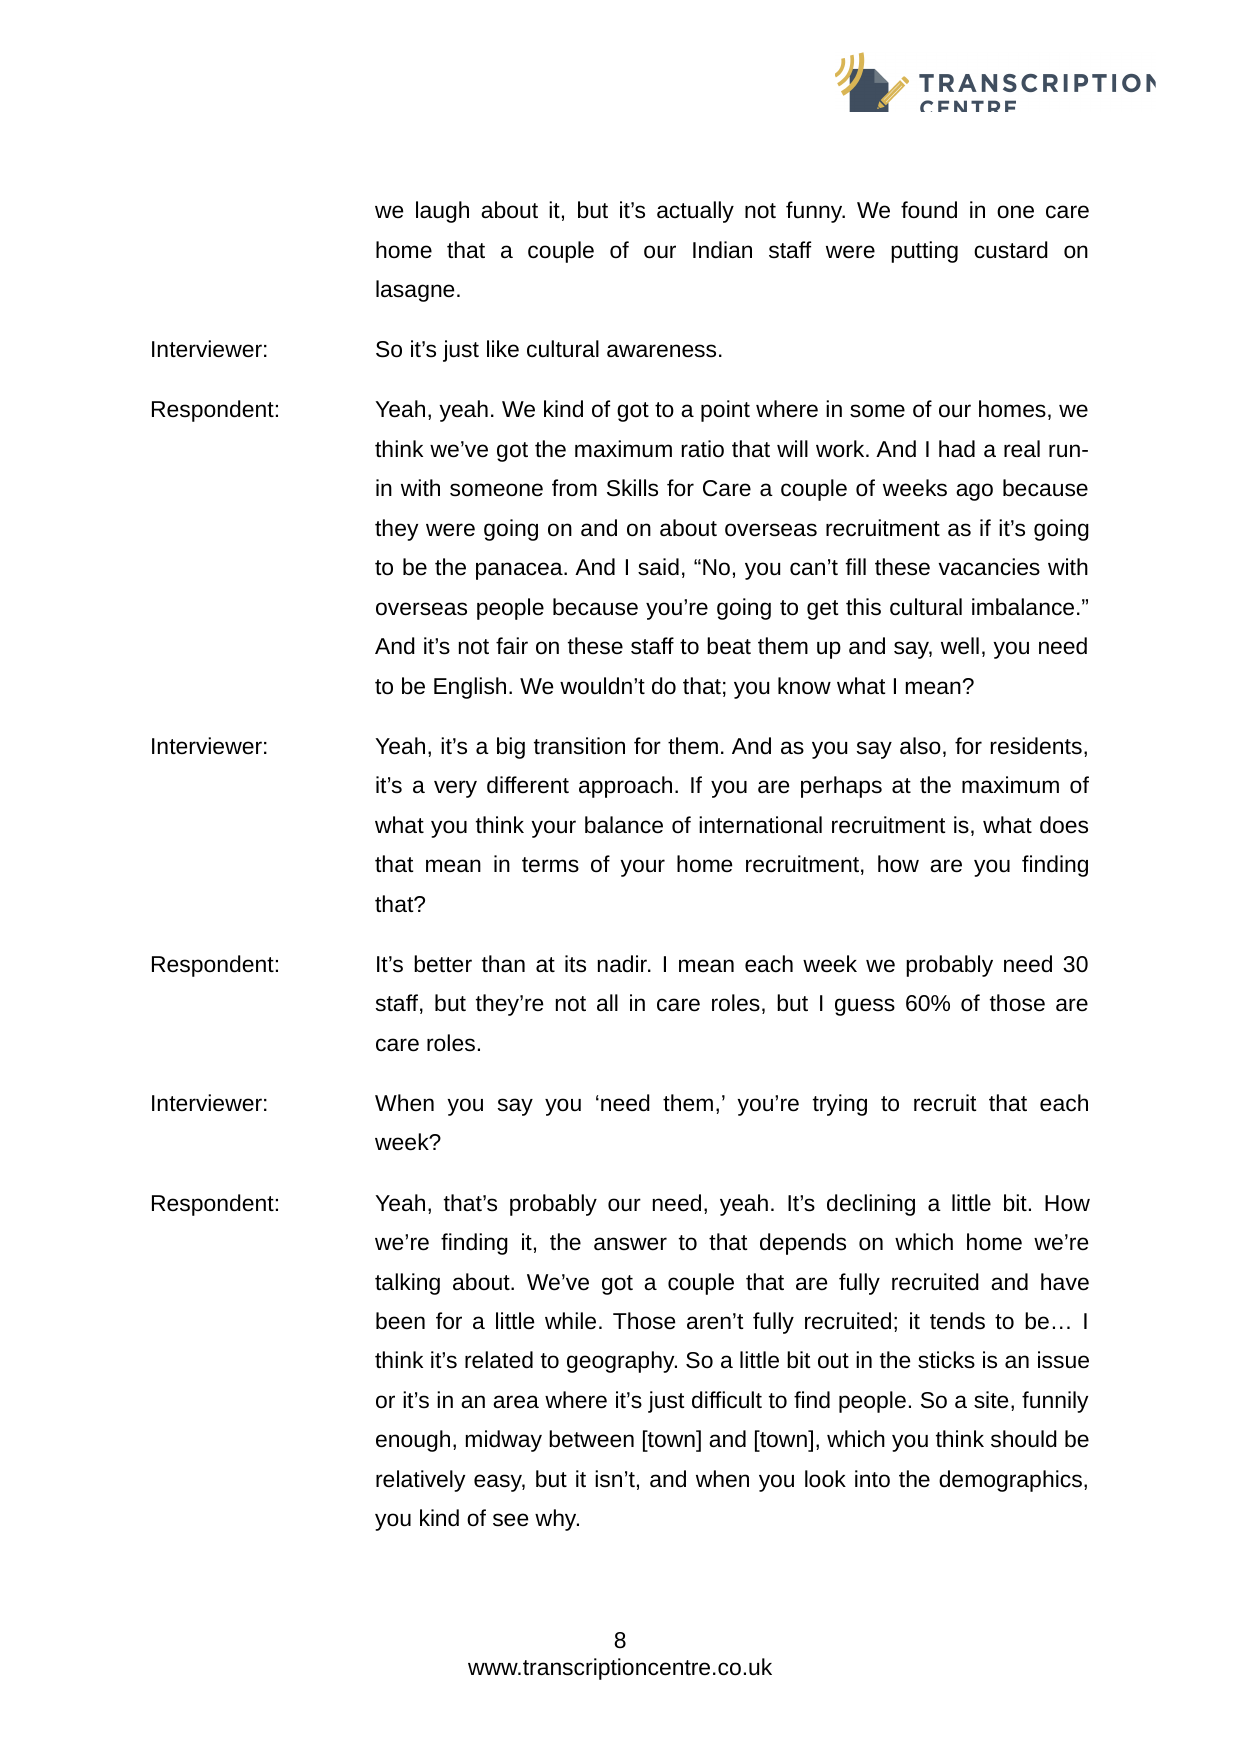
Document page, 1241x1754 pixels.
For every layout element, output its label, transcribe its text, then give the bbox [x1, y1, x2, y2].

text Respondent: Yeah, that’s probably our need, yeah. It’s declining a little bit. How we’re finding it, the answer to that depends on which home we’re talking about. We’ve got a couple that are fully recruited and have been for a little while. Those aren’t fully recruited; it tends to be… I think it’s related to geography. So a little bit out in the sticks is an issue or it’s in an area where it’s just difficult to find people. So a site, funnily enough, midway between [town] and [town], which you think should be relatively easy, but it isn’t, and when you look into the demographics, you kind of see why. [150, 1189, 1090, 1532]
picture [834, 52, 1156, 112]
text Interviewer: When you say you ‘need them,’ you’re trying to recruit that each week? [150, 1090, 1090, 1156]
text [150, 197, 1090, 302]
text Interviewer: So it’s just like cultural awareness. [150, 336, 1090, 363]
text Interviewer: Yeah, it’s a big transition for them. And as you say also, for residents, it’s a very different approach. If you are perhaps at the maximum of what you think your balance of international recruitment is, what does that mean in terms of your home recruitment, how are you finding that? [150, 733, 1090, 917]
text Respondent: It’s better than at its nadir. I mean each week we probably need 30 staff, but they’re not all in care roles, but I guess 60% of those are care roles. [150, 951, 1090, 1056]
text Respondent: Yeah, yeah. We kind of got to a point where in some of our homes, we think we’ve got the maximum ratio that will work. And I had a real run-in with someone from Skills for Care a couple of weeks ago because they were going on and on about overseas recruitment as if it’s going to be the panacea. And I said, “No, you can’t fill these vacancies with overseas people because you’re going to get this cultural imbalance.” And it’s not fair on these staff to beat them up and say, well, you need to be English. We wouldn’t do that; you know what I mean? [150, 396, 1090, 699]
